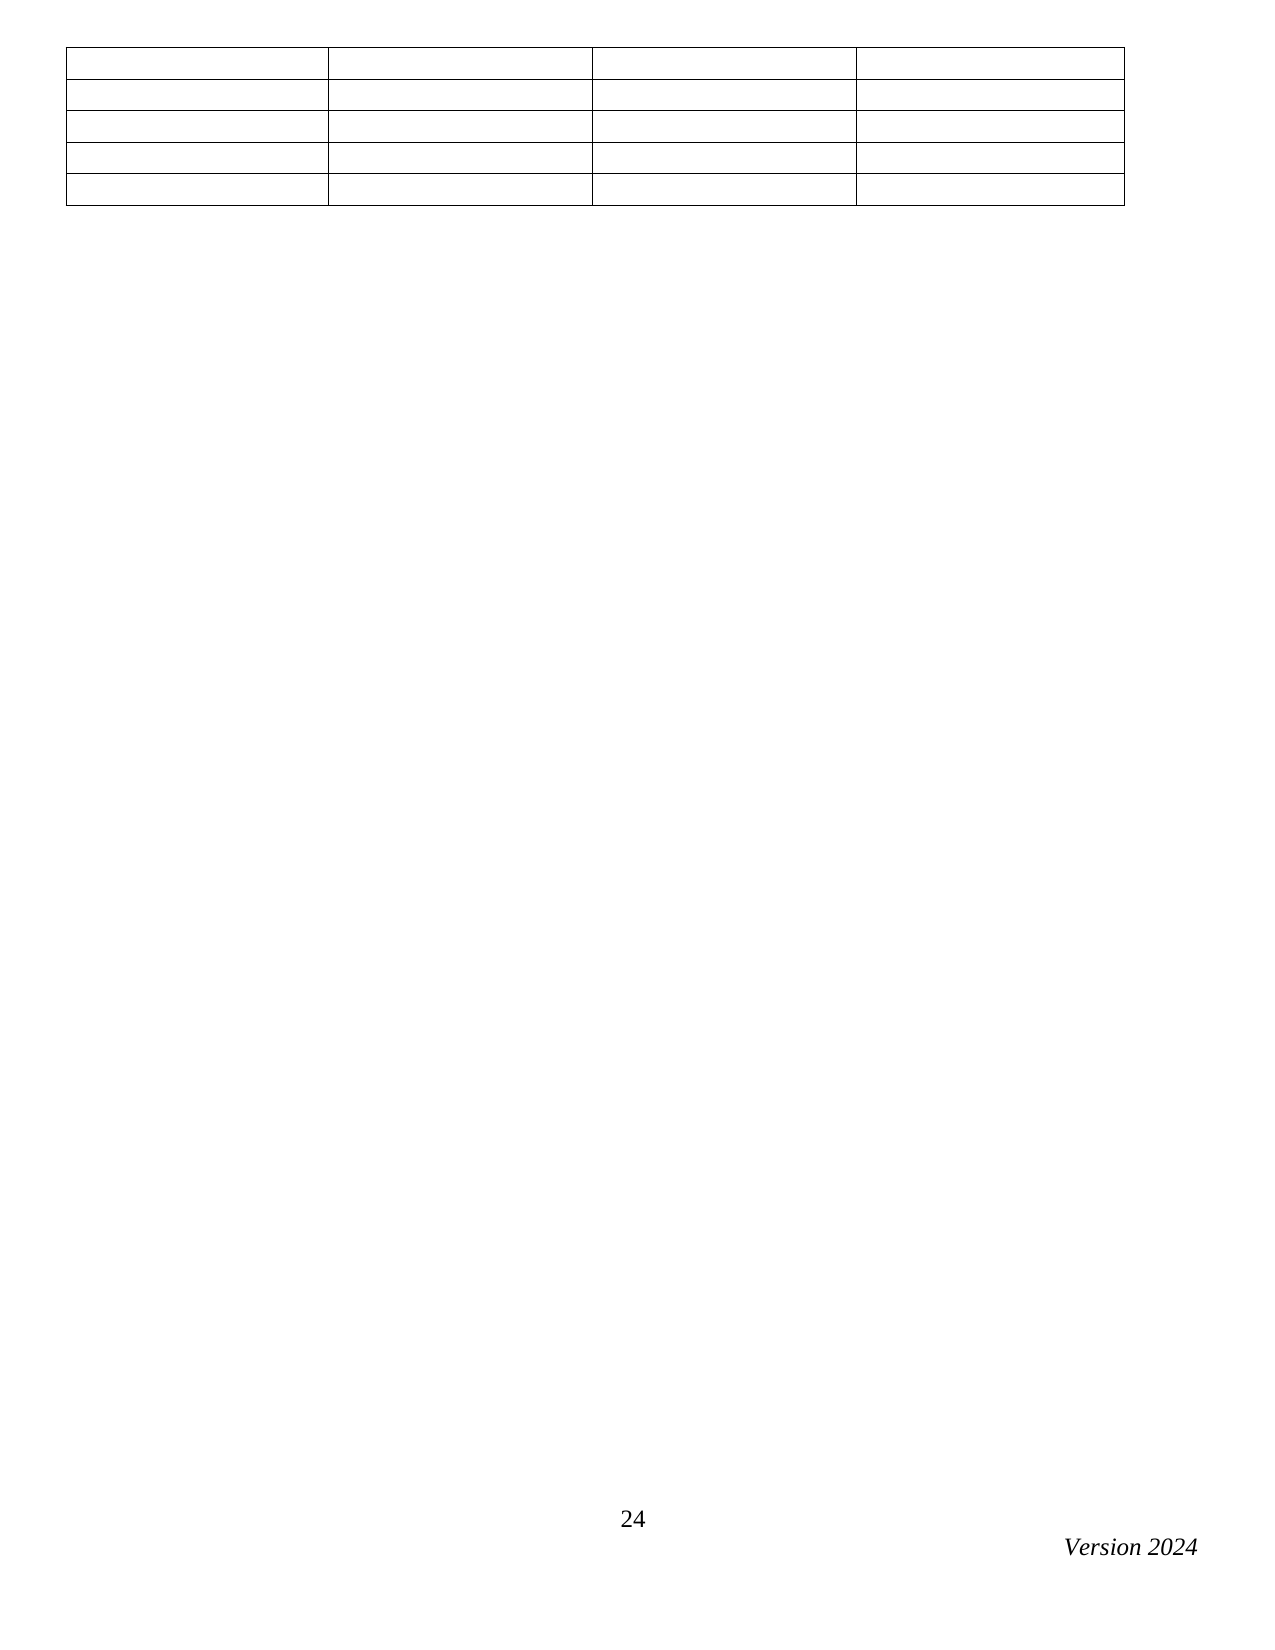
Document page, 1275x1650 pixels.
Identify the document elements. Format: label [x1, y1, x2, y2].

table_cell [857, 80, 1124, 110]
table_cell [593, 174, 856, 205]
table_cell [67, 174, 328, 205]
table_cell [329, 80, 592, 110]
table_cell [329, 174, 592, 205]
table_cell [593, 111, 856, 142]
table_cell [67, 111, 328, 142]
table_cell [857, 174, 1124, 205]
table_cell [67, 143, 328, 173]
table_cell [67, 80, 328, 110]
table_cell [857, 111, 1124, 142]
table_cell [857, 143, 1124, 173]
table_cell [329, 48, 592, 78]
table_cell [329, 143, 592, 173]
table_cell [593, 48, 856, 78]
table_cell [593, 80, 856, 110]
table_cell [593, 143, 856, 173]
table_cell [857, 48, 1124, 78]
table_cell [329, 111, 592, 142]
table_cell [67, 48, 328, 78]
